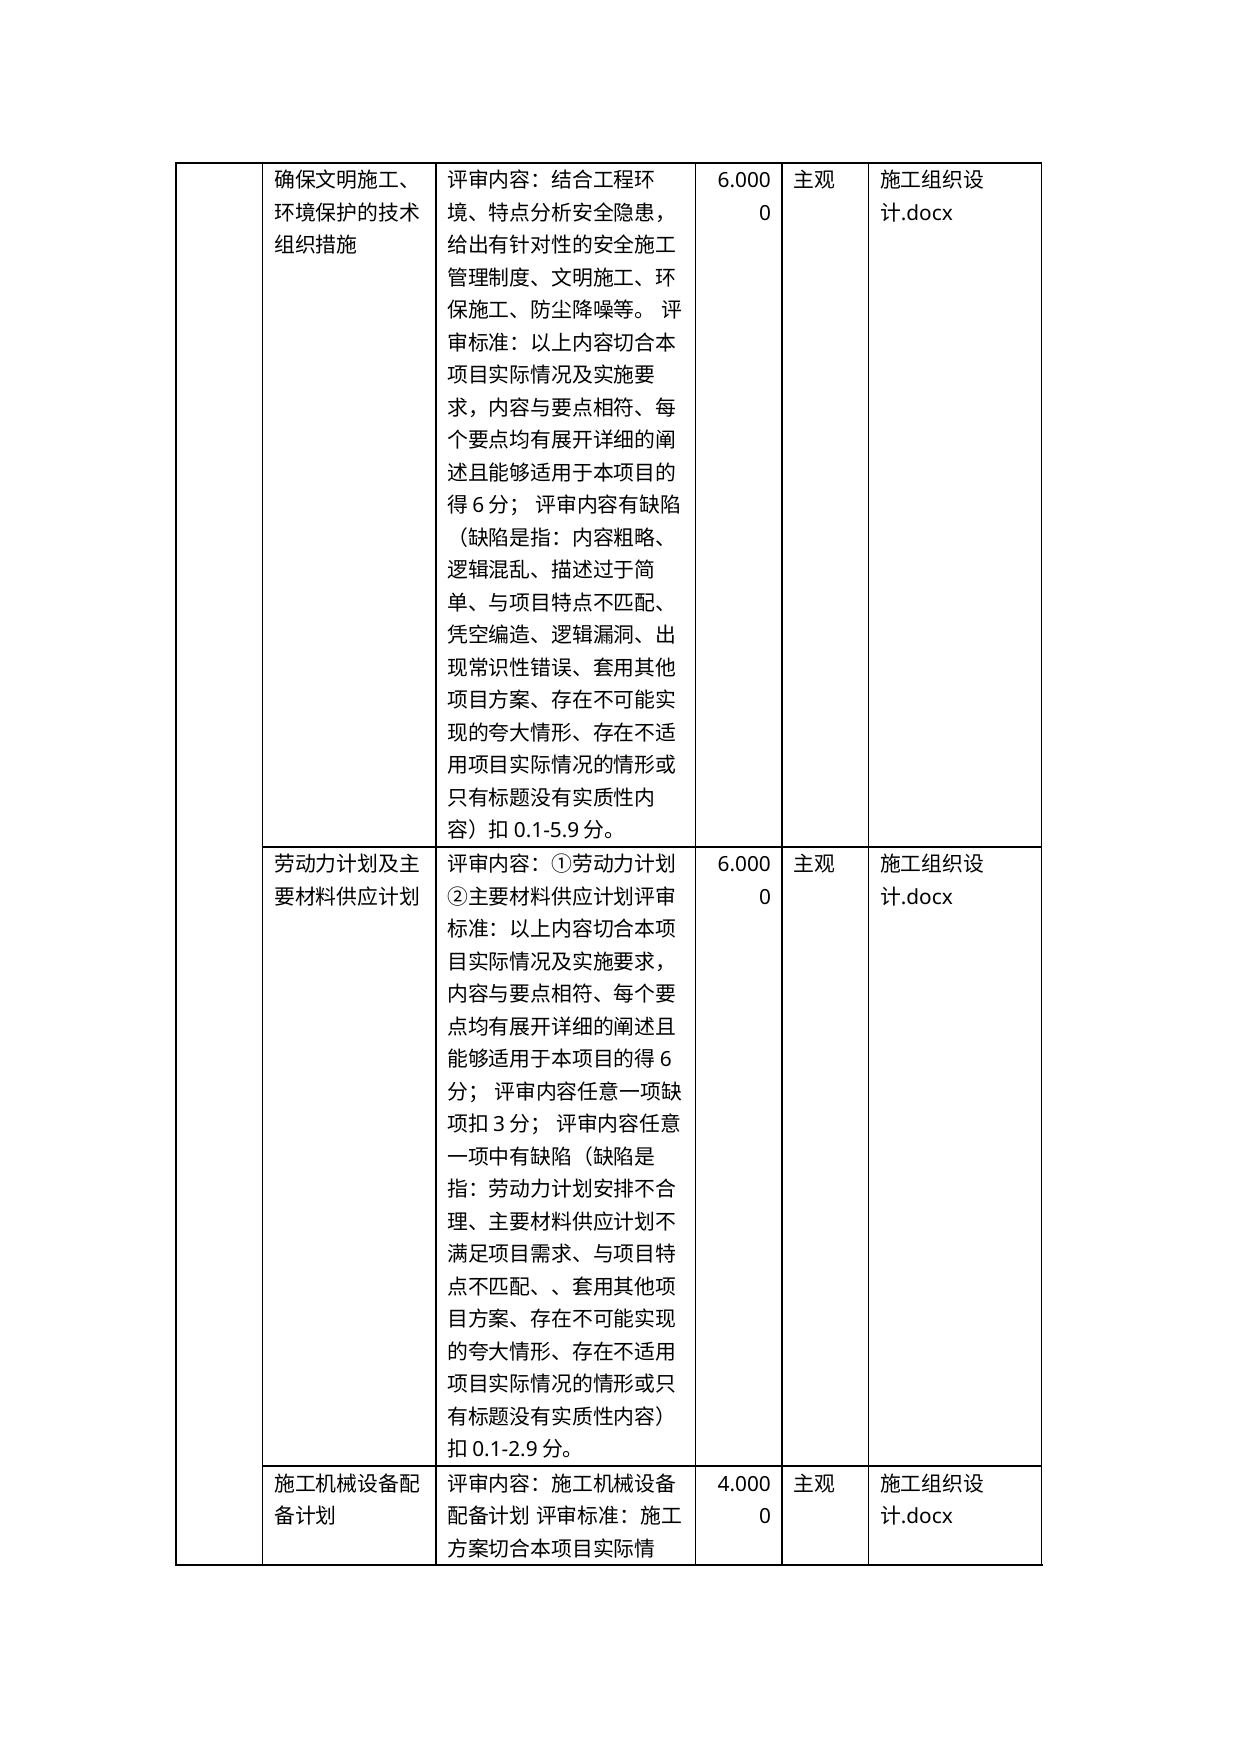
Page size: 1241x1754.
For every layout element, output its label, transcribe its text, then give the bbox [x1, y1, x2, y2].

table_cell 施工机械设备配备计划 [263, 1467, 435, 1564]
table_cell 主观 [783, 164, 868, 846]
table_cell 确保文明施工、环境保护的技术组织措施 [263, 164, 435, 846]
table_cell 4.0000 [696, 1467, 781, 1564]
table_cell 评审内容：①劳动力计划②主要材料供应计划评审标准：以上内容切合本项目实际情况及实施要求，内容与要点相符、每个要点均有展开详细的阐述且能够适用于本项目的得6分； 评审内容任意一项缺项扣3分； 评审内容任意一项中有缺陷（缺陷是指：劳动力计划安排不合理、主要材料供应计划不满足项目需求、与项目特点不匹配、、套用其他项目方案、存在不可能实现的夸大情形、存在不适用项目实际情况的情形或只有标题没有实质性内容）扣0.1-2.9分。 [437, 848, 695, 1465]
table_cell 劳动力计划及主要材料供应计划 [263, 848, 435, 1465]
table_cell 施工组织设计.docx [869, 848, 1041, 1465]
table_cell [437, 1467, 695, 1564]
table_cell 评审内容：结合工程环境、特点分析安全隐患，给出有针对性的安全施工管理制度、文明施工、环保施工、防尘降噪等。 评审标准：以上内容切合本项目实际情况及实施要求，内容与要点相符、每个要点均有展开详细的阐述且能够适用于本项目的得6分； 评审内容有缺陷（缺陷是指：内容粗略、逻辑混乱、描述过于简单、与项目特点不匹配、凭空编造、逻辑漏洞、出现常识性错误、套用其他项目方案、存在不可能实现的夸大情形、存在不适用项目实际情况的情形或只有标题没有实质性内容）扣0.1-5.9分。 [437, 164, 695, 846]
table_cell 施工组织设计.docx [869, 164, 1041, 846]
table_cell 主观 [783, 848, 868, 1465]
table_cell 6.0000 [696, 848, 781, 1465]
table_cell 6.0000 [696, 164, 781, 846]
table_cell 主观 [783, 1467, 868, 1564]
table_cell 施工组织设计.docx [869, 1467, 1041, 1564]
